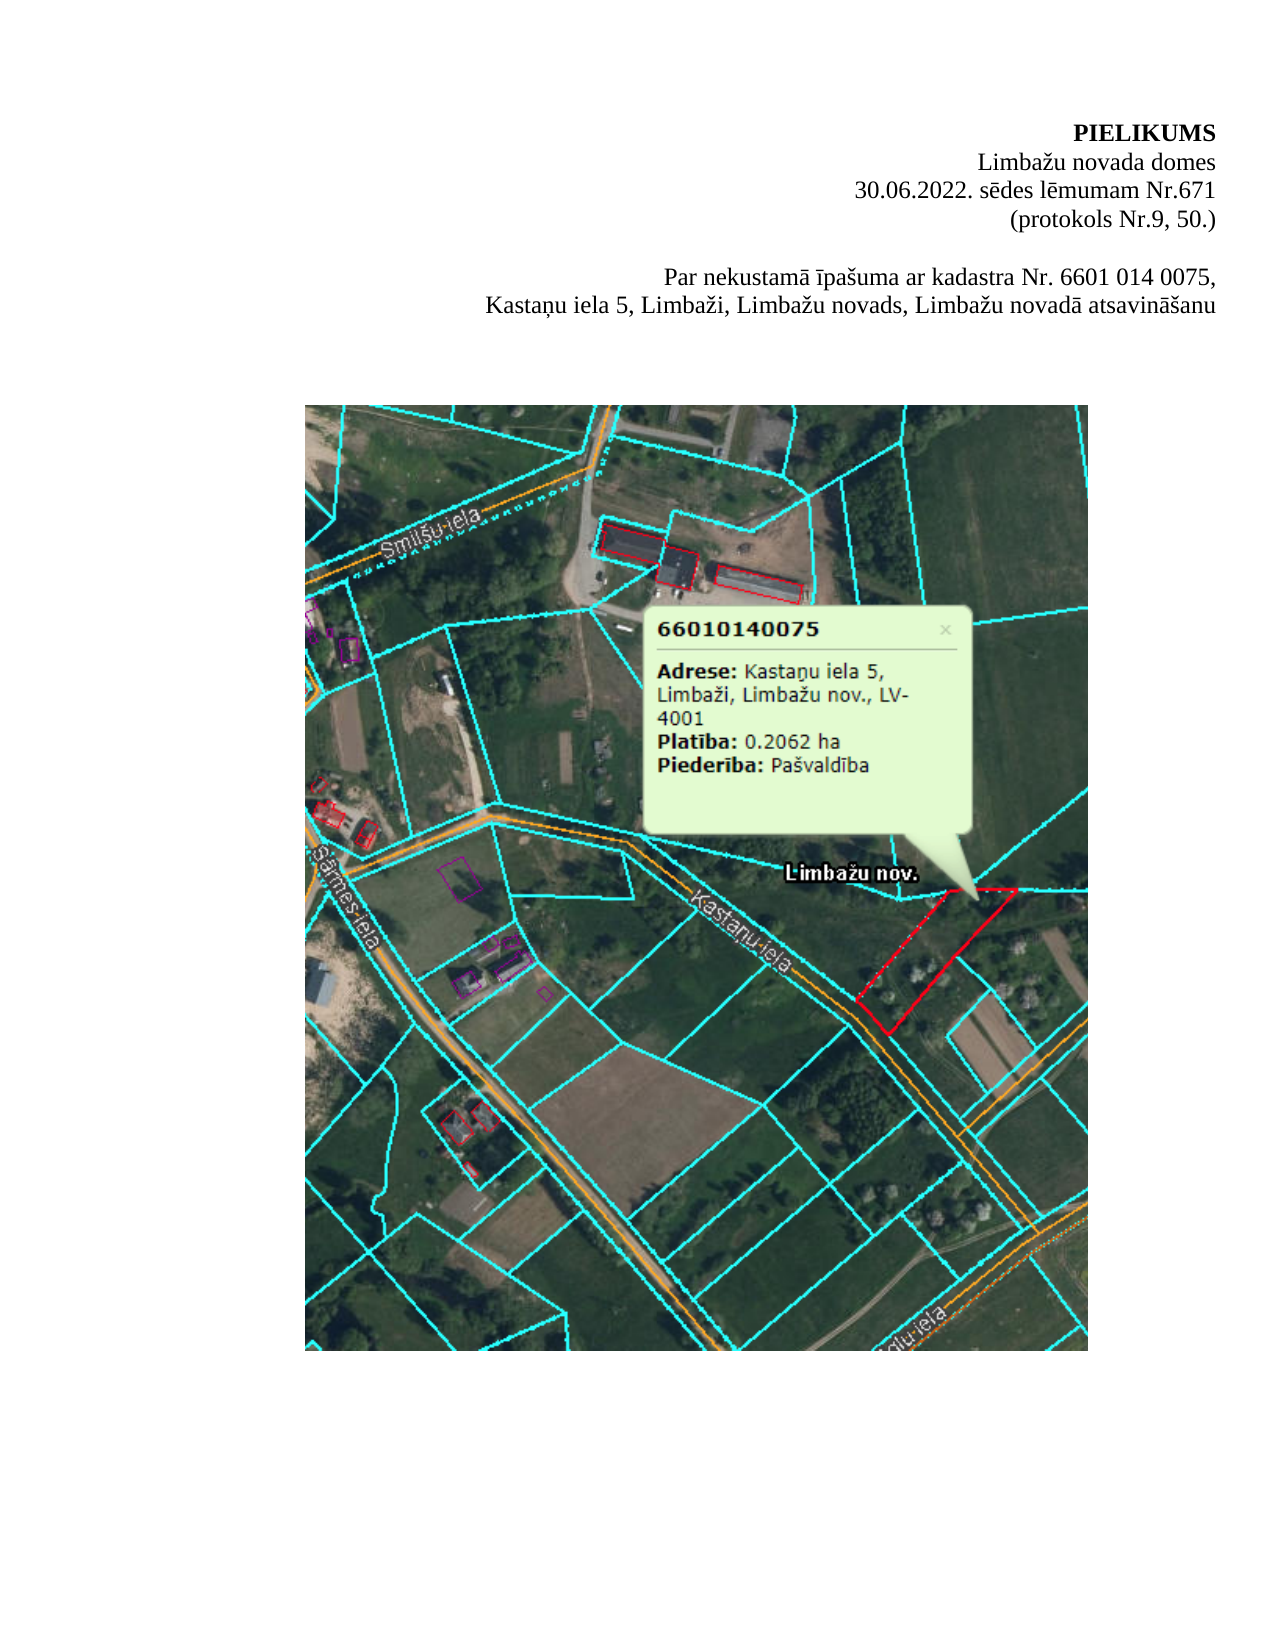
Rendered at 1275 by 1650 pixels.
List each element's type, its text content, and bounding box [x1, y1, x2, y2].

text (protokols Nr.9, 50.) [177, 204, 1216, 233]
text 30.06.2022. sēdes lēmumam Nr.671 [177, 176, 1216, 204]
text Par nekustamā īpašuma ar kadastra Nr. 6601 014 0075, [177, 262, 1216, 291]
text PIELIKUMS [177, 118, 1216, 147]
text Limbažu novada domes [177, 147, 1216, 176]
text Kastaņu iela 5, Limbaži, Limbažu novads, Limbažu novadā atsavināšanu [177, 291, 1216, 319]
picture [305, 405, 1088, 1351]
